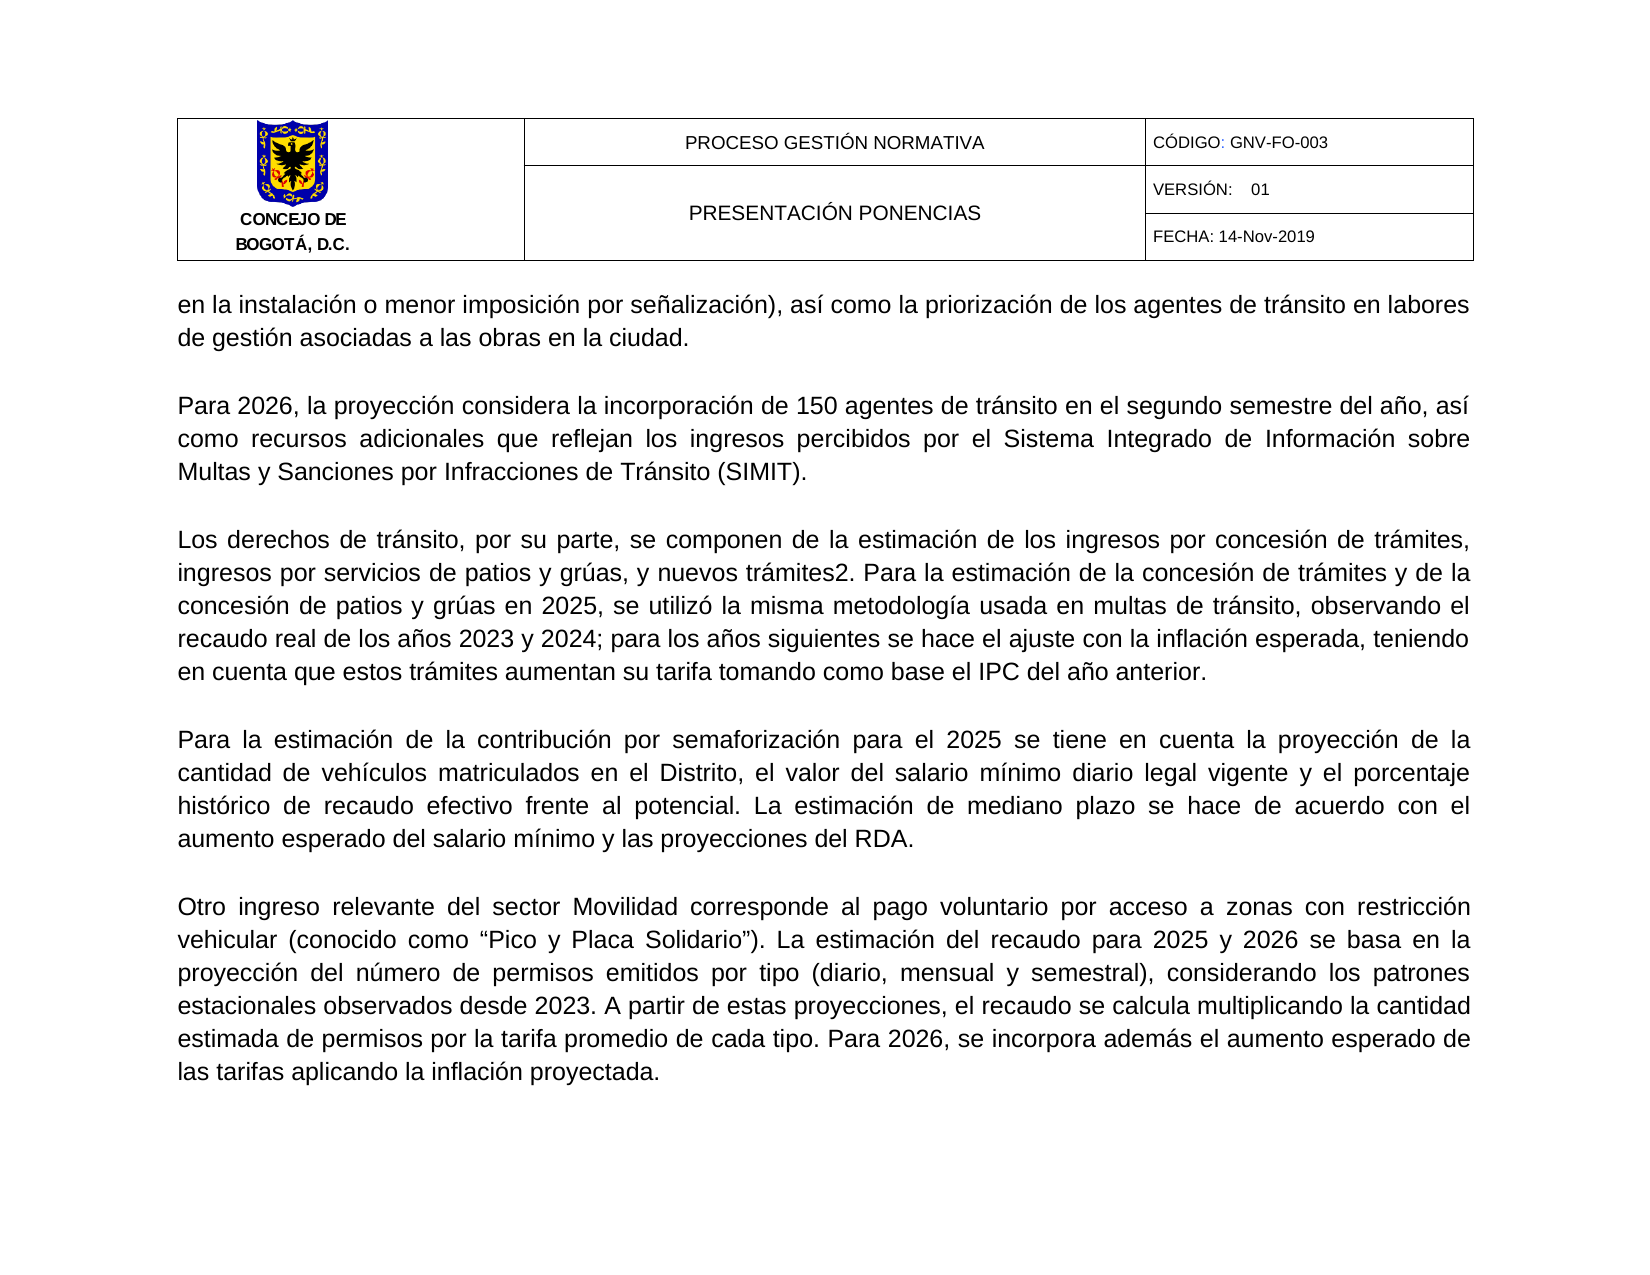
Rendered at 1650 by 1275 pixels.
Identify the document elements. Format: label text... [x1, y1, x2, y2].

text Para 2026, la proyección considera la incorporación de 150 agentes de tránsito en el segundo semestre del año, así como recursos adicionales que reflejan los ingresos percibidos por el Sistema Integrado de Información sobre Multas y Sanciones por Infracciones de Tránsito (SIMIT). [177, 391, 1473, 486]
text Los derechos de tránsito, por su parte, se componen de la estimación de los ingresos por concesión de trámites, ingresos por servicios de patios y grúas, y nuevos trámites2. Para la estimación de la concesión de trámites y de la concesión de patios y grúas en 2025, se utilizó la misma metodología usada en multas de tránsito, observando el recaudo real de los años 2023 y 2024; para los años siguientes se hace el ajuste con la inflación esperada, teniendo en cuenta que estos trámites aumentan su tarifa tomando como base el IPC del año anterior. [177, 525, 1473, 686]
text Para la estimación de la contribución por semaforización para el 2025 se tiene en cuenta la proyección de la cantidad de vehículos matriculados en el Distrito, el valor del salario mínimo diario legal vigente y el porcentaje histórico de recaudo efectivo frente al potencial. La estimación de mediano plazo se hace de acuerdo con el aumento esperado del salario mínimo y las proyecciones del RDA. [177, 725, 1473, 853]
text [177, 290, 1473, 352]
text Otro ingreso relevante del sector Movilidad corresponde al pago voluntario por acceso a zonas con restricción vehicular (conocido como “Pico y Placa Solidario”). La estimación del recaudo para 2025 y 2026 se basa en la proyección del número de permisos emitidos por tipo (diario, mensual y semestral), considerando los patrones estacionales observados desde 2023. A partir de estas proyecciones, el recaudo se calcula multiplicando la cantidad estimada de permisos por la tarifa promedio de cada tipo. Para 2026, se incorpora además el aumento esperado de las tarifas aplicando la inflación proyectada. [177, 892, 1473, 1086]
